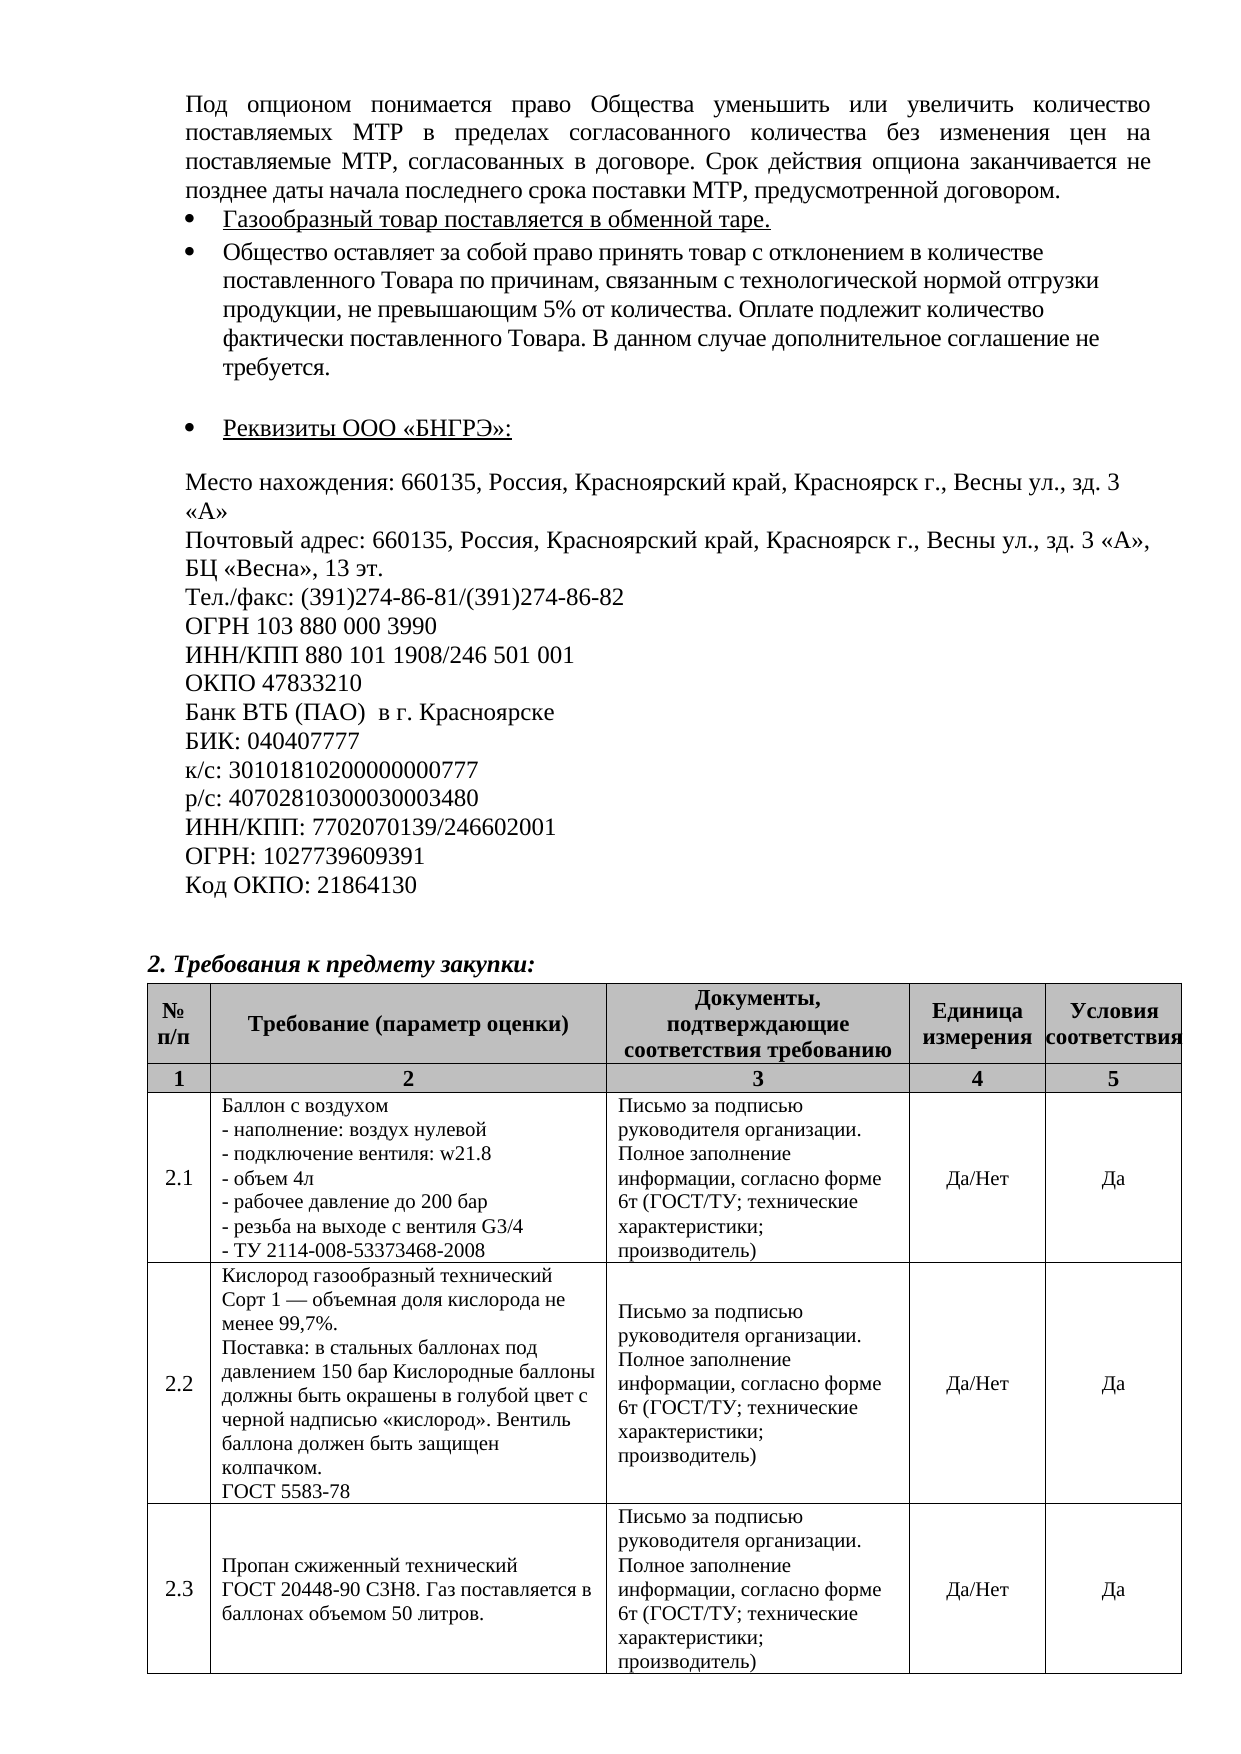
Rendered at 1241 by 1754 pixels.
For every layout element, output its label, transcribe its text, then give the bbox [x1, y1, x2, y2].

table_cell Пропан сжиженный технический ГОСТ 20448-90 C3H8. Газ поставляется в баллонах объемом 50 литров. [211, 1504, 606, 1673]
text 2. Требования к предмету закупки: [148, 949, 1152, 978]
list Газообразный товар поставляется в обменной таре. [185, 204, 1152, 232]
table_cell Письмо за подписью руководителя организации. Полное заполнение информации, согласно форме 6т (ГОСТ/ТУ; технические характеристики; производитель) [607, 1093, 909, 1262]
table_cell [607, 1504, 909, 1673]
text ОГРН: 1027739609391 [185, 841, 1152, 870]
table_cell 1 [148, 1064, 210, 1092]
table_cell 2.2 [148, 1263, 210, 1503]
text Под опционом понимается право Общества уменьшить или увеличить количество поставляемых МТР в пределах согласованного количества без изменения цен на поставляемые МТР, согласованных в договоре. Срок действия опциона заканчивается не позднее даты начала последнего срока поставки МТР, предусмотренной договором. [185, 89, 1152, 204]
text Место нахождения: 660135, Россия, Красноярский край, Красноярск г., Весны ул., зд. 3 «А» [185, 467, 1152, 525]
table_header Единица измерения [910, 984, 1045, 1063]
text ИНН/КПП 880 101 1908/246 501 001 [185, 640, 1152, 668]
table_cell 2.3 [148, 1504, 210, 1673]
table_cell Да [1046, 1263, 1181, 1503]
list Реквизиты ООО «БНГРЭ»: [185, 413, 1152, 442]
table_header Требование (параметр оценки) [211, 984, 606, 1063]
table_cell 2 [211, 1064, 606, 1092]
table_header № п/п [148, 984, 210, 1063]
text Тел./факс: (391)274-86-81/(391)274-86-82 [185, 582, 1152, 611]
table_cell 2.1 [148, 1093, 210, 1262]
table_cell Кислород газообразный технический Cорт 1 — объемная доля кислорода не менее 99,7%. Поставка: в стальных баллонах под давлением 150 бар Кислородные баллоны должны быть окрашены в голубой цвет с черной надписью «кислород». Вентиль баллона должен быть защищен колпачком. ГОСТ 5583-78 [211, 1263, 606, 1503]
text ИНН/КПП: 7702070139/246602001 [185, 812, 1152, 841]
list Общество оставляет за собой право принять товар с отклонением в количестве поставленного Товара по причинам, связанным с технологической нормой отгрузки продукции, не превышающим 5% от количества. Оплате подлежит количество фактически поставленного Товара. В данном случае дополнительное соглашение не требуется. [185, 237, 1152, 380]
text Банк ВТБ (ПАО) в г. Красноярске [185, 697, 1152, 726]
table_cell Баллон с воздухом - наполнение: воздух нулевой - подключение вентиля: w21.8 - объем 4л - рабочее давление до 200 бар - резьба на выходе с вентиля G3/4 - ТУ 2114-008-53373468-2008 [211, 1093, 606, 1262]
table_cell Да [1046, 1093, 1181, 1262]
table_cell 3 [607, 1064, 909, 1092]
text Код ОКПО: 21864130 [185, 870, 1152, 898]
table_cell Да/Нет [910, 1263, 1045, 1503]
text ОГРН 103 880 000 3990 [185, 611, 1152, 640]
text к/с: 30101810200000000777 [185, 755, 1152, 783]
table_cell Да/Нет [910, 1504, 1045, 1673]
text Почтовый адрес: 660135, Россия, Красноярский край, Красноярск г., Весны ул., зд. 3 «А», БЦ «Весна», 13 эт. [185, 525, 1152, 582]
table_cell Да [1046, 1504, 1181, 1673]
text ОКПО 47833210 [185, 668, 1152, 697]
table_header Документы, подтверждающие соответствия требованию [607, 984, 909, 1063]
table_cell Письмо за подписью руководителя организации. Полное заполнение информации, согласно форме 6т (ГОСТ/ТУ; технические характеристики; производитель) [607, 1263, 909, 1503]
text БИК: 040407777 [185, 726, 1152, 755]
table_cell 5 [1046, 1064, 1181, 1092]
table_cell Да/Нет [910, 1093, 1045, 1262]
text р/с: 40702810300030003480 [185, 783, 1152, 812]
table_cell 4 [910, 1064, 1045, 1092]
table_header Условия соответствия [1046, 984, 1181, 1063]
